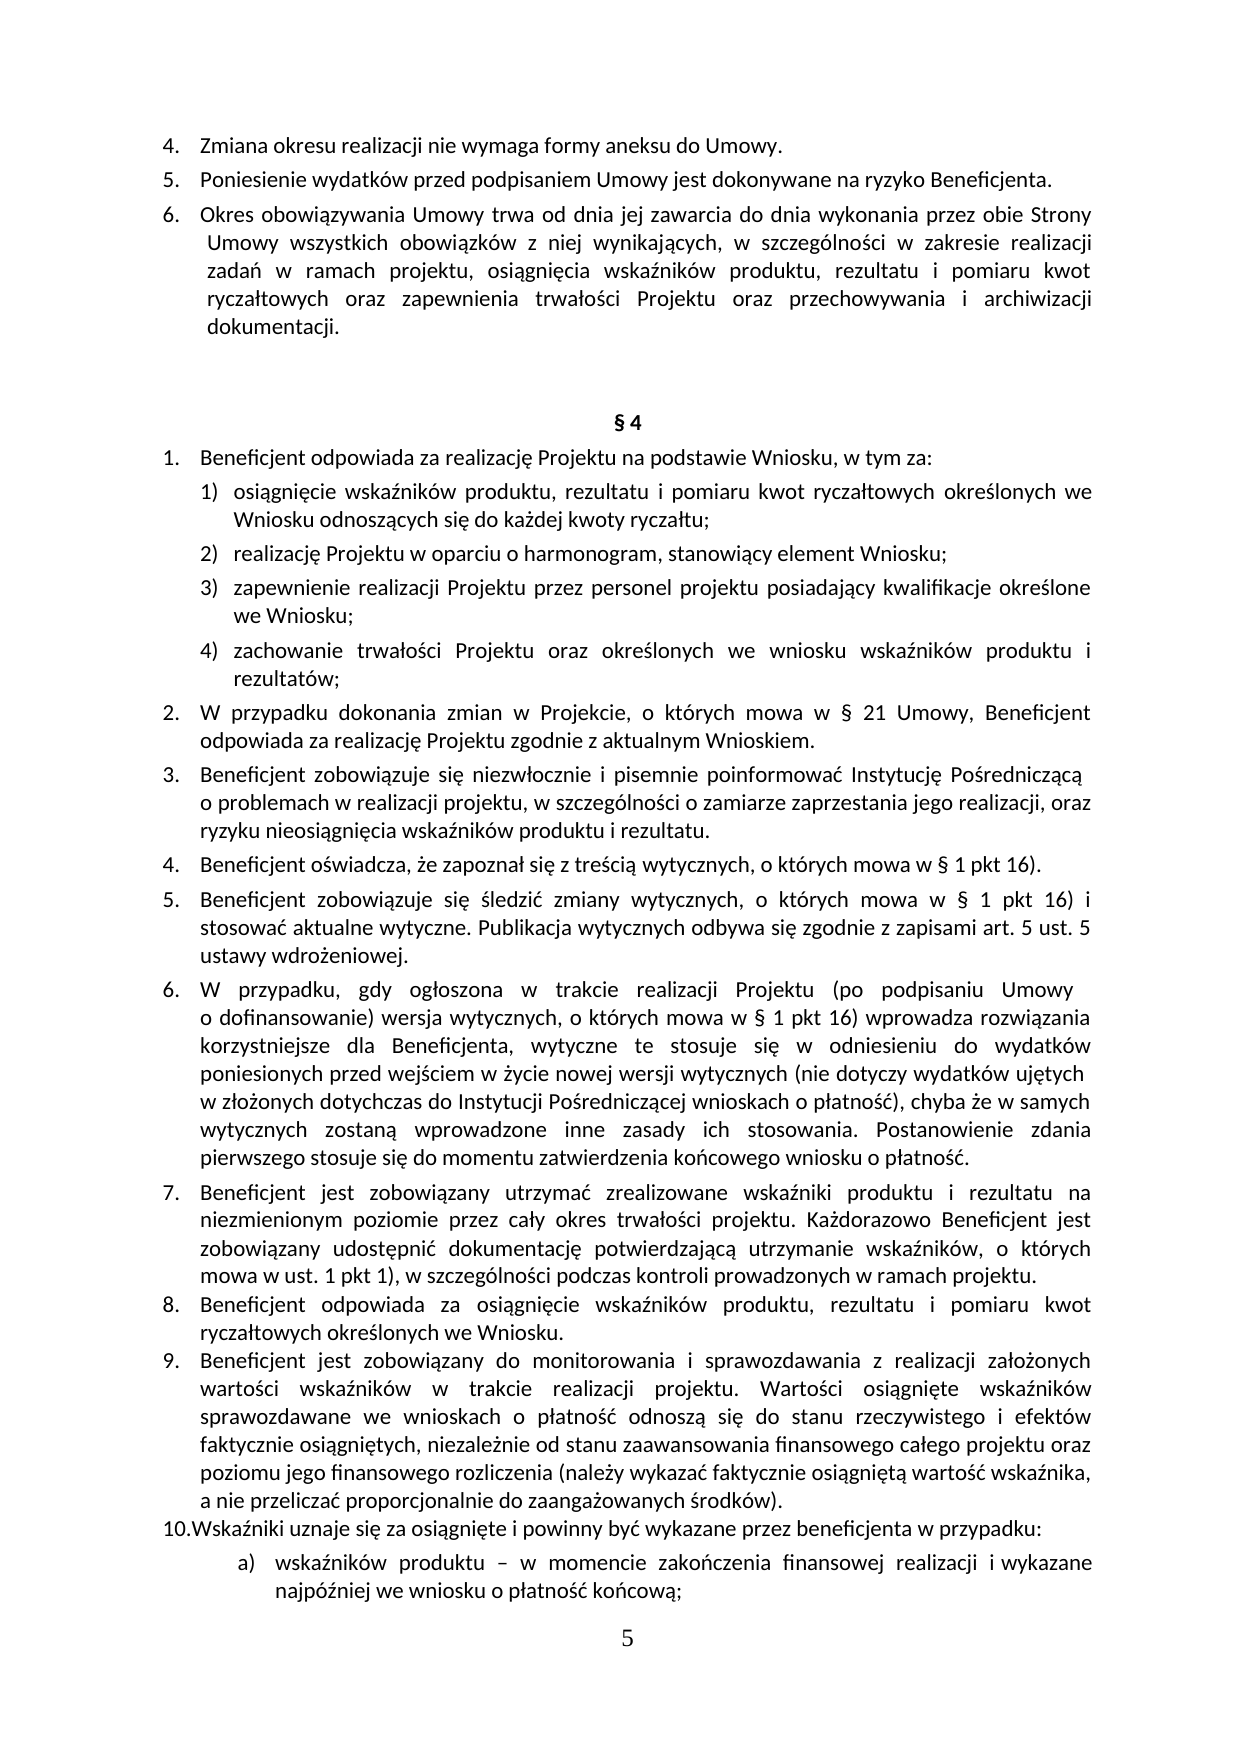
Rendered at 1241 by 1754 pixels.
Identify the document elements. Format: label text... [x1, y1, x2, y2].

list Zmiana okresu realizacji nie wymaga formy aneksu do Umowy. [162, 131, 1092, 159]
list Poniesienie wydatków przed podpisaniem Umowy jest dokonywane na ryzyko Beneficjenta. [162, 165, 1092, 193]
list zachowanie trwałości Projektu oraz określonych we wniosku wskaźników produktu i rezultatów; [200, 636, 1092, 692]
list wskaźników produktu – w momencie zakończenia finansowej realizacji i wykazane najpóźniej we wniosku o płatność końcową; [237, 1548, 1092, 1604]
list Beneficjent jest zobowiązany do monitorowania i sprawozdawania z realizacji założonych wartości wskaźników w trakcie realizacji projektu. Wartości osiągnięte wskaźników sprawozdawane we wnioskach o płatność odnoszą się do stanu rzeczywistego i efektów faktycznie osiągniętych, niezależnie od stanu zaawansowania finansowego całego projektu oraz poziomu jego finansowego rozliczenia (należy wykazać faktycznie osiągniętą wartość wskaźnika, a nie przeliczać proporcjonalnie do zaangażowanych środków). [162, 1346, 1092, 1514]
list Okres obowiązywania Umowy trwa od dnia jej zawarcia do dnia wykonania przez obie Strony Umowy wszystkich obowiązków z niej wynikających, w szczególności w zakresie realizacji zadań w ramach projektu, osiągnięcia wskaźników produktu, rezultatu i pomiaru kwot ryczałtowych oraz zapewnienia trwałości Projektu oraz przechowywania i archiwizacji dokumentacji. [162, 200, 1092, 340]
list Beneficjent zobowiązuje się niezwłocznie i pisemnie poinformować Instytucję Pośredniczącą o problemach w realizacji projektu, w szczególności o zamiarze zaprzestania jego realizacji, oraz ryzyku nieosiągnięcia wskaźników produktu i rezultatu. [162, 760, 1092, 844]
list Beneficjent jest zobowiązany utrzymać zrealizowane wskaźniki produktu i rezultatu na niezmienionym poziomie przez cały okres trwałości projektu. Każdorazowo Beneficjent jest zobowiązany udostępnić dokumentację potwierdzającą utrzymanie wskaźników, o których mowa w ust. 1 pkt 1), w szczególności podczas kontroli prowadzonych w ramach projektu. [162, 1178, 1092, 1290]
list W przypadku dokonania zmian w Projekcie, o których mowa w § 21 Umowy, Beneficjent odpowiada za realizację Projektu zgodnie z aktualnym Wnioskiem. [162, 698, 1092, 754]
list W przypadku, gdy ogłoszona w trakcie realizacji Projektu (po podpisaniu Umowy o dofinansowanie) wersja wytycznych, o których mowa w § 1 pkt 16) wprowadza rozwiązania korzystniejsze dla Beneficjenta, wytyczne te stosuje się w odniesieniu do wydatków poniesionych przed wejściem w życie nowej wersji wytycznych (nie dotyczy wydatków ujętych w złożonych dotychczas do Instytucji Pośredniczącej wnioskach o płatność), chyba że w samych wytycznych zostaną wprowadzone inne zasady ich stosowania. Postanowienie zdania pierwszego stosuje się do momentu zatwierdzenia końcowego wniosku o płatność. [162, 975, 1092, 1171]
list Beneficjent oświadcza, że zapoznał się z treścią wytycznych, o których mowa w § 1 pkt 16). [162, 851, 1092, 879]
text § 4 [162, 408, 1092, 436]
text 10.Wskaźniki uznaje się za osiągnięte i powinny być wykazane przez beneficjenta w przypadku: [162, 1514, 1092, 1542]
list Beneficjent odpowiada za realizację Projektu na podstawie Wniosku, w tym za: [162, 443, 1092, 471]
list Beneficjent odpowiada za osiągnięcie wskaźników produktu, rezultatu i pomiaru kwot ryczałtowych określonych we Wniosku. [162, 1290, 1092, 1346]
list realizację Projektu w oparciu o harmonogram, stanowiący element Wniosku; [200, 539, 1092, 567]
list Beneficjent zobowiązuje się śledzić zmiany wytycznych, o których mowa w § 1 pkt 16) i stosować aktualne wytyczne. Publikacja wytycznych odbywa się zgodnie z zapisami art. 5 ust. 5 ustawy wdrożeniowej. [162, 885, 1092, 969]
list osiągnięcie wskaźników produktu, rezultatu i pomiaru kwot ryczałtowych określonych we Wniosku odnoszących się do każdej kwoty ryczałtu; [200, 477, 1092, 533]
list zapewnienie realizacji Projektu przez personel projektu posiadający kwalifikacje określone we Wniosku; [200, 573, 1092, 629]
